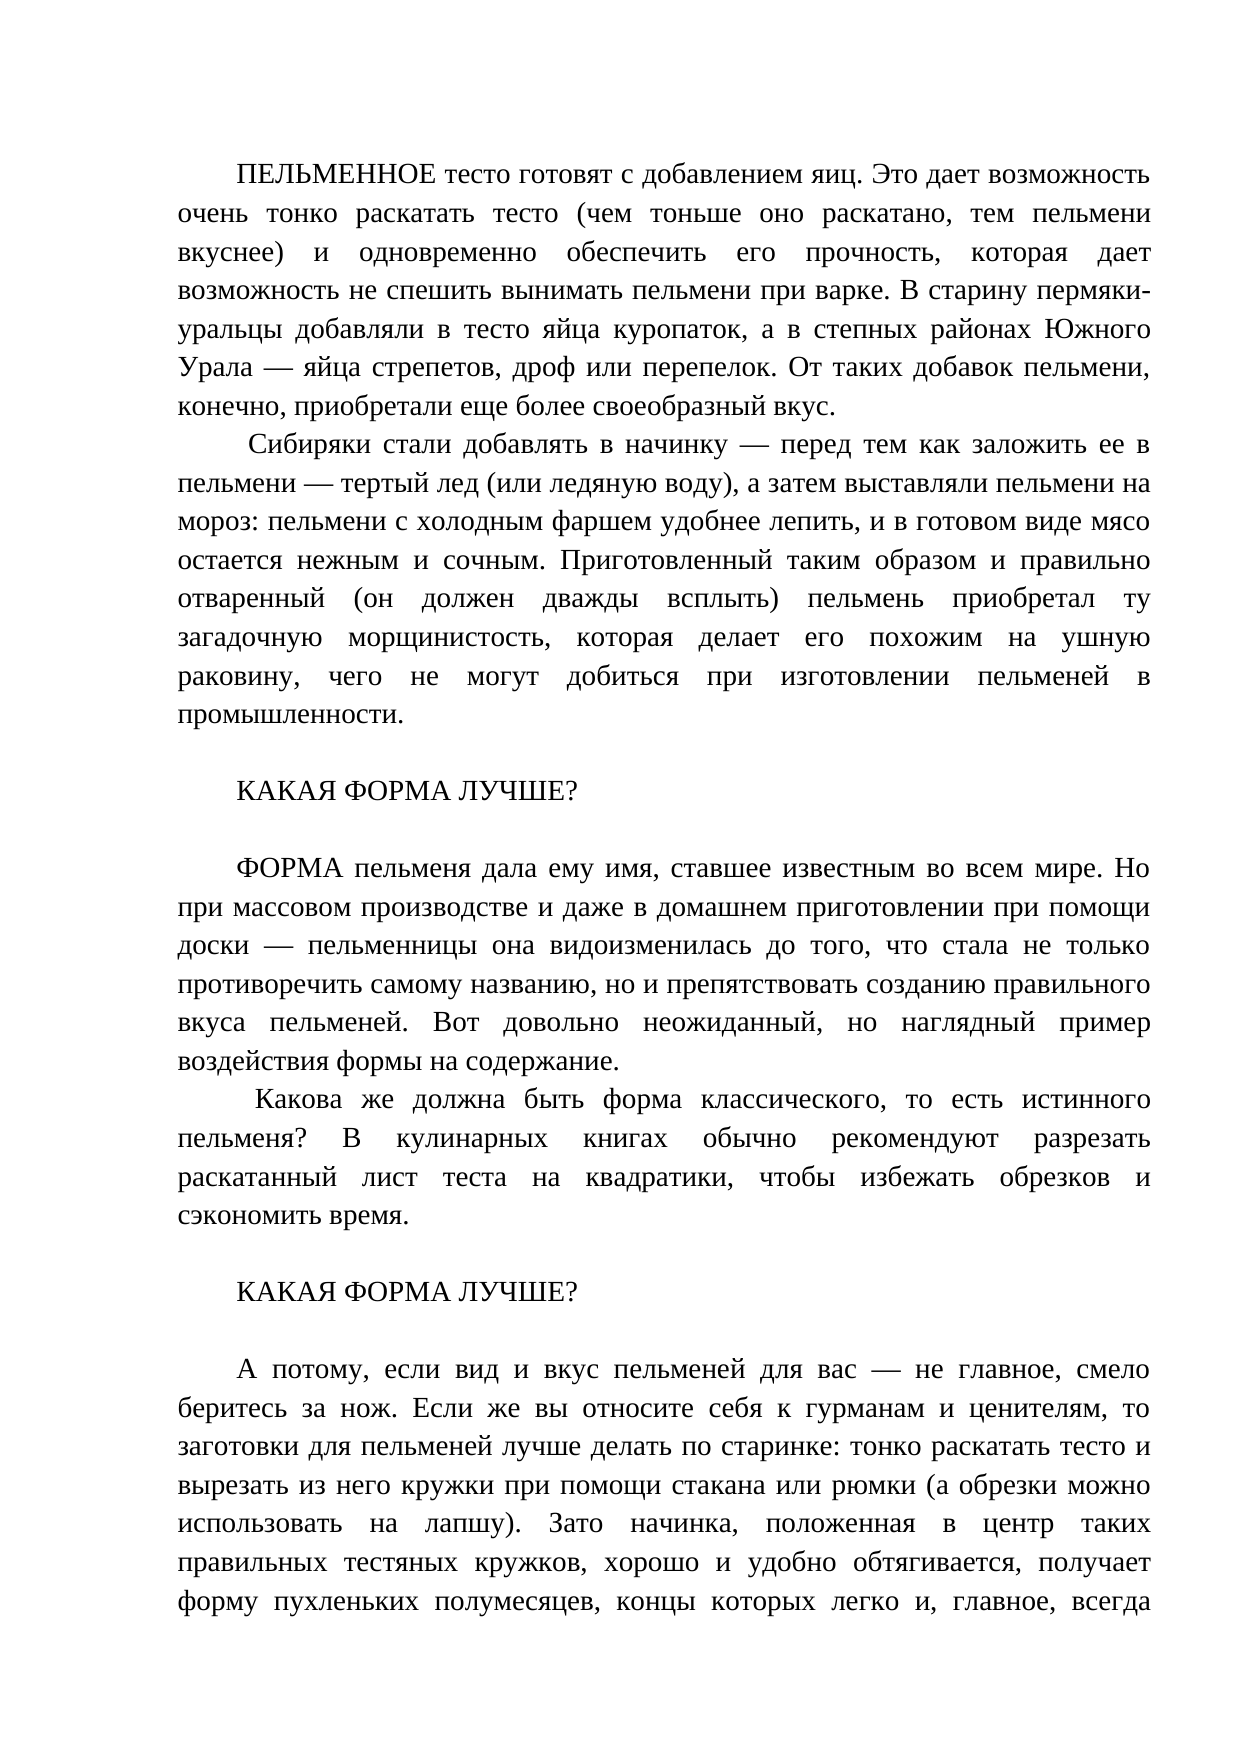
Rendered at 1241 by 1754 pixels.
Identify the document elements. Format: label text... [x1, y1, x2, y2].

text Какова же должна быть форма классического, то есть истинного пельменя? В кулинарных книгах обычно рекомендуют разрезать раскатанный лист теста на квадратики, чтобы избежать обрезков и сэкономить время. [177, 1082, 1152, 1231]
text ПЕЛЬМЕННОЕ тесто готовят с добавлением яиц. Это дает возможность очень тонко раскатать тесто (чем тоньше оно раскатано, тем пельмени вкуснее) и одновременно обеспечить его прочность, которая дает возможность не спешить вынимать пельмени при варке. В старину пермяки-уральцы добавляли в тесто яйца куропаток, а в степных районах Южного Урала — яйца стрепетов, дроф или перепелок. От таких добавок пельмени, конечно, приобретали еще более своеобразный вкус. [177, 157, 1152, 421]
text Сибиряки стали добавлять в начинку — перед тем как заложить ее в пельмени — тертый лед (или ледяную воду), а затем выставляли пельмени на мороз: пельмени с холодным фаршем удобнее лепить, и в готовом виде мясо остается нежным и сочным. Приготовленный таким образом и правильно отваренный (он должен дважды всплыть) пельмень приобретал ту загадочную морщинистость, которая делает его похожим на ушную раковину, чего не могут добиться при изготовлении пельменей в промышленности. [177, 426, 1152, 730]
text КАКАЯ ФОРМА ЛУЧШЕ? [177, 773, 1152, 807]
text ФОРМА пельменя дала ему имя, ставшее известным во всем мире. Но при массовом производстве и даже в домашнем приготовлении при помощи доски — пельменницы она видоизменилась до того, что стала не только противоречить самому названию, но и препятствовать созданию правильного вкуса пельменей. Вот довольно неожиданный, но наглядный пример воздействия формы на содержание. [177, 850, 1152, 1077]
text КАКАЯ ФОРМА ЛУЧШЕ? [177, 1274, 1152, 1308]
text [177, 1351, 1152, 1616]
